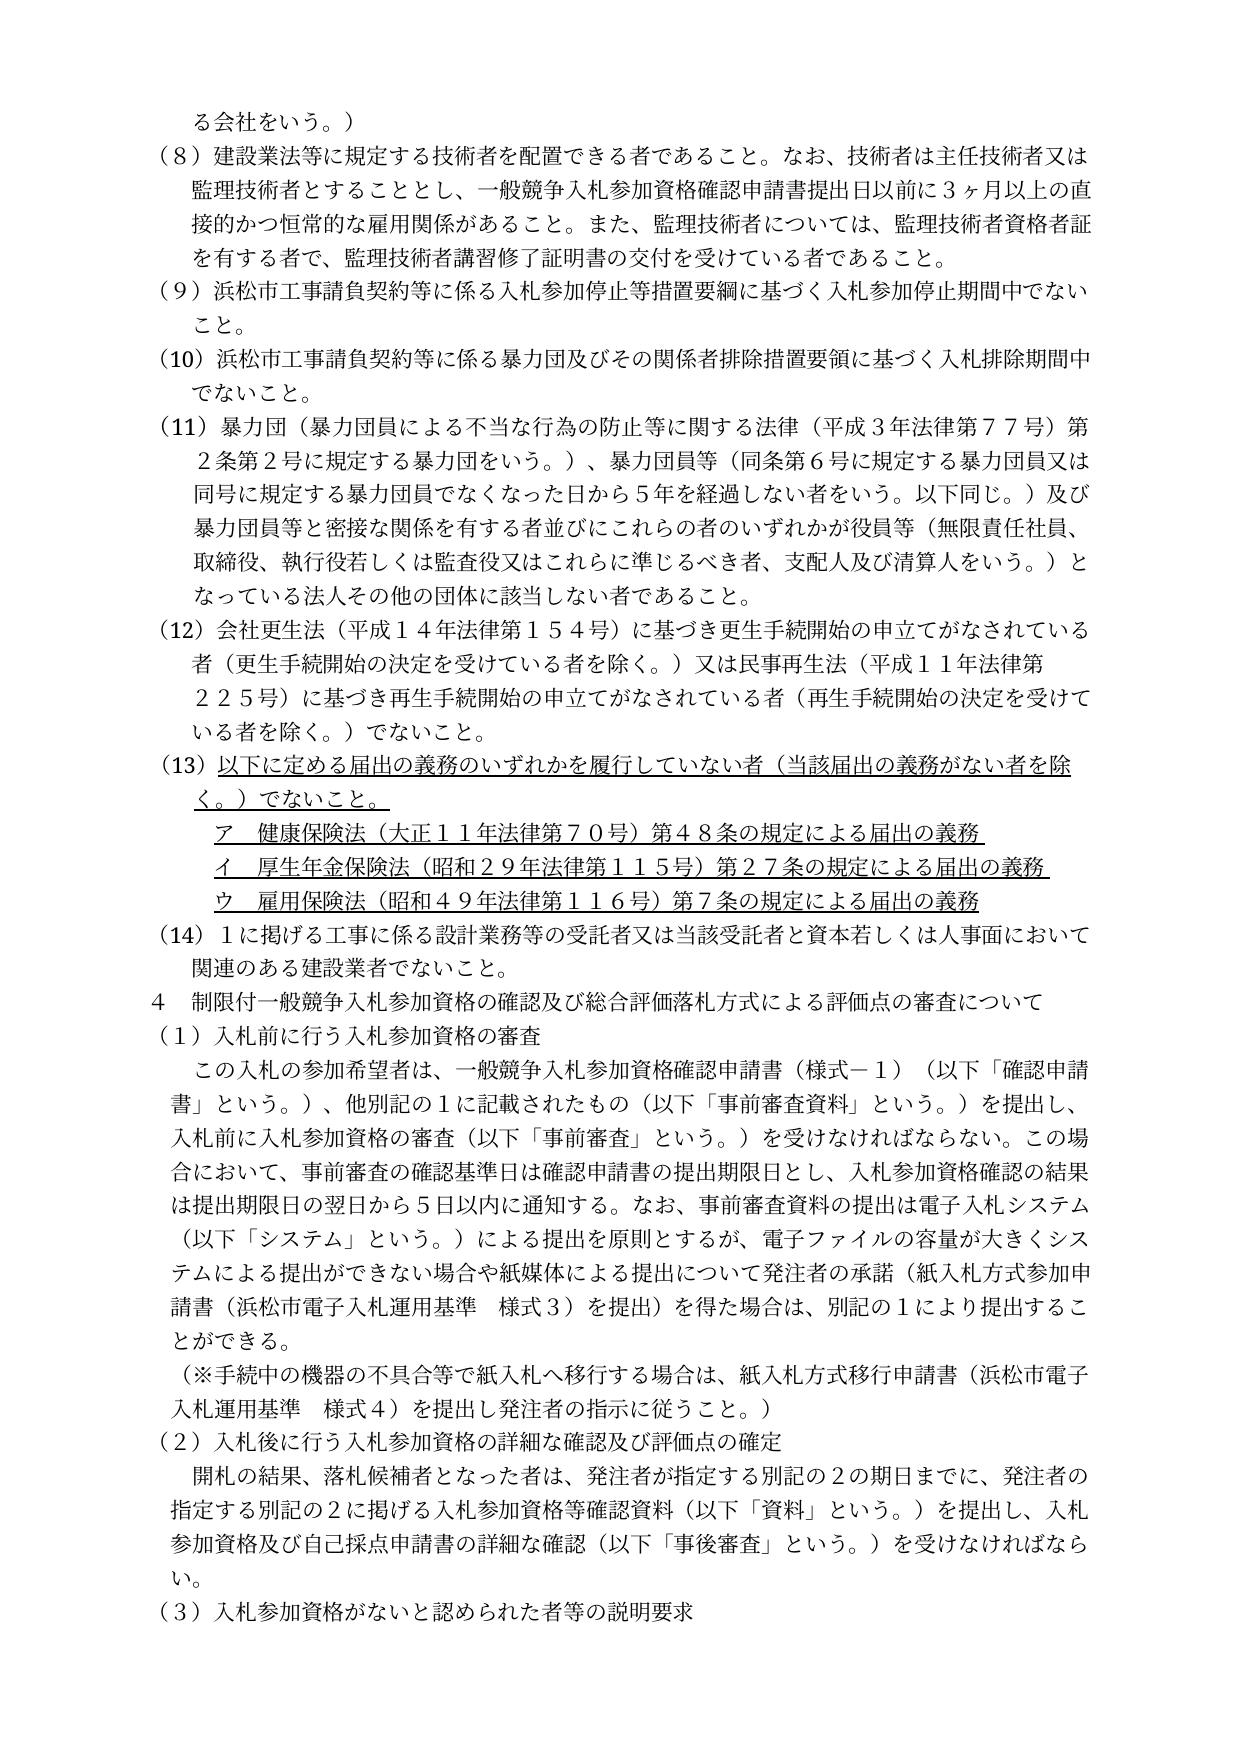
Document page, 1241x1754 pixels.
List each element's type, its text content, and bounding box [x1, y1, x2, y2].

text （※手続中の機器の不具合等で紙入札へ移行する場合は、紙入札方式移行申請書（浜松市電子入札運用基準 様式４）を提出し発注者の指示に従うこと。） [170, 1357, 1092, 1424]
text （９）浜松市工事請負契約等に係る入札参加停止等措置要綱に基づく入札参加停止期間中でないこと。 [148, 273, 1092, 341]
text （11）暴力団（暴力団員による不当な行為の防止等に関する法律（平成３年法律第７７号）第２条第２号に規定する暴力団をいう。）、暴力団員等（同条第６号に規定する暴力団員又は同号に規定する暴力団員でなくなった日から５年を経過しない者をいう。以下同じ。）及び暴力団員等と密接な関係を有する者並びにこれらの者のいずれかが役員等（無限責任社員、取締役、執行役若しくは監査役又はこれらに準じるべき者、支配人及び清算人をいう。）となっている法人その他の団体に該当しない者であること。 [148, 409, 1092, 612]
text （13）以下に定める届出の義務のいずれかを履行していない者（当該届出の義務がない者を除く。）でないこと。 [149, 747, 1092, 815]
text ウ 雇用保険法（昭和４９年法律第１１６号）第７条の規定による届出の義務 [148, 883, 1092, 917]
text イ 厚生年金保険法（昭和２９年法律第１１５号）第２７条の規定による届出の義務 [213, 849, 1092, 883]
text 開札の結果、落札候補者となった者は、発注者が指定する別記の２の期日までに、発注者の指定する別記の２に掲げる入札参加資格等確認資料（以下「資料」という。）を提出し、入札参加資格及び自己採点申請書の詳細な確認（以下「事後審査」という。）を受けなければならい。 [171, 1458, 1092, 1594]
text この入札の参加希望者は、一般競争入札参加資格確認申請書（様式－１）（以下「確認申請書」という。）、他別記の１に記載されたもの（以下「事前審査資料」という。）を提出し、入札前に入札参加資格の審査（以下「事前審査」という。）を受けなければならない。この場合において、事前審査の確認基準日は確認申請書の提出期限日とし、入札参加資格確認の結果は提出期限日の翌日から５日以内に通知する。なお、事前審査資料の提出は電子入札システム（以下「システム」という。）による提出を原則とするが、電子ファイルの容量が大きくシステムによる提出ができない場合や紙媒体による提出について発注者の承諾（紙入札方式参加申請書（浜松市電子入札運用基準 様式３）を提出）を得た場合は、別記の１により提出することができる。 [171, 1052, 1092, 1357]
text （14）１に掲げる工事に係る設計業務等の受託者又は当該受託者と資本若しくは人事面において関連のある建設業者でないこと。 [148, 917, 1092, 984]
text （３）入札参加資格がないと認められた者等の説明要求 [148, 1594, 1092, 1628]
text （10）浜松市工事請負契約等に係る暴力団及びその関係者排除措置要領に基づく入札排除期間中でないこと。 [148, 341, 1092, 409]
text ４ 制限付一般競争入札参加資格の確認及び総合評価落札方式による評価点の審査について [148, 984, 1092, 1018]
text ２２５号）に基づき再生手続開始の申立てがなされている者（再生手続開始の決定を受けている者を除く。）でないこと。 [191, 680, 1092, 747]
text （12）会社更生法（平成１４年法律第１５４号）に基づき更生手続開始の申立てがなされている者（更生手続開始の決定を受けている者を除く。）又は民事再生法（平成１１年法律第 [148, 612, 1092, 680]
text ア 健康保険法（大正１１年法律第７０号）第４８条の規定による届出の義務 [213, 815, 1092, 849]
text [168, 104, 1092, 138]
text （１）入札前に行う入札参加資格の審査 [148, 1018, 1092, 1052]
text （８）建設業法等に規定する技術者を配置できる者であること。なお、技術者は主任技術者又は監理技術者とすることとし、一般競争入札参加資格確認申請書提出日以前に３ヶ月以上の直接的かつ恒常的な雇用関係があること。また、監理技術者については、監理技術者資格者証を有する者で、監理技術者講習修了証明書の交付を受けている者であること。 [148, 138, 1092, 273]
text （２）入札後に行う入札参加資格の詳細な確認及び評価点の確定 [148, 1424, 1092, 1458]
